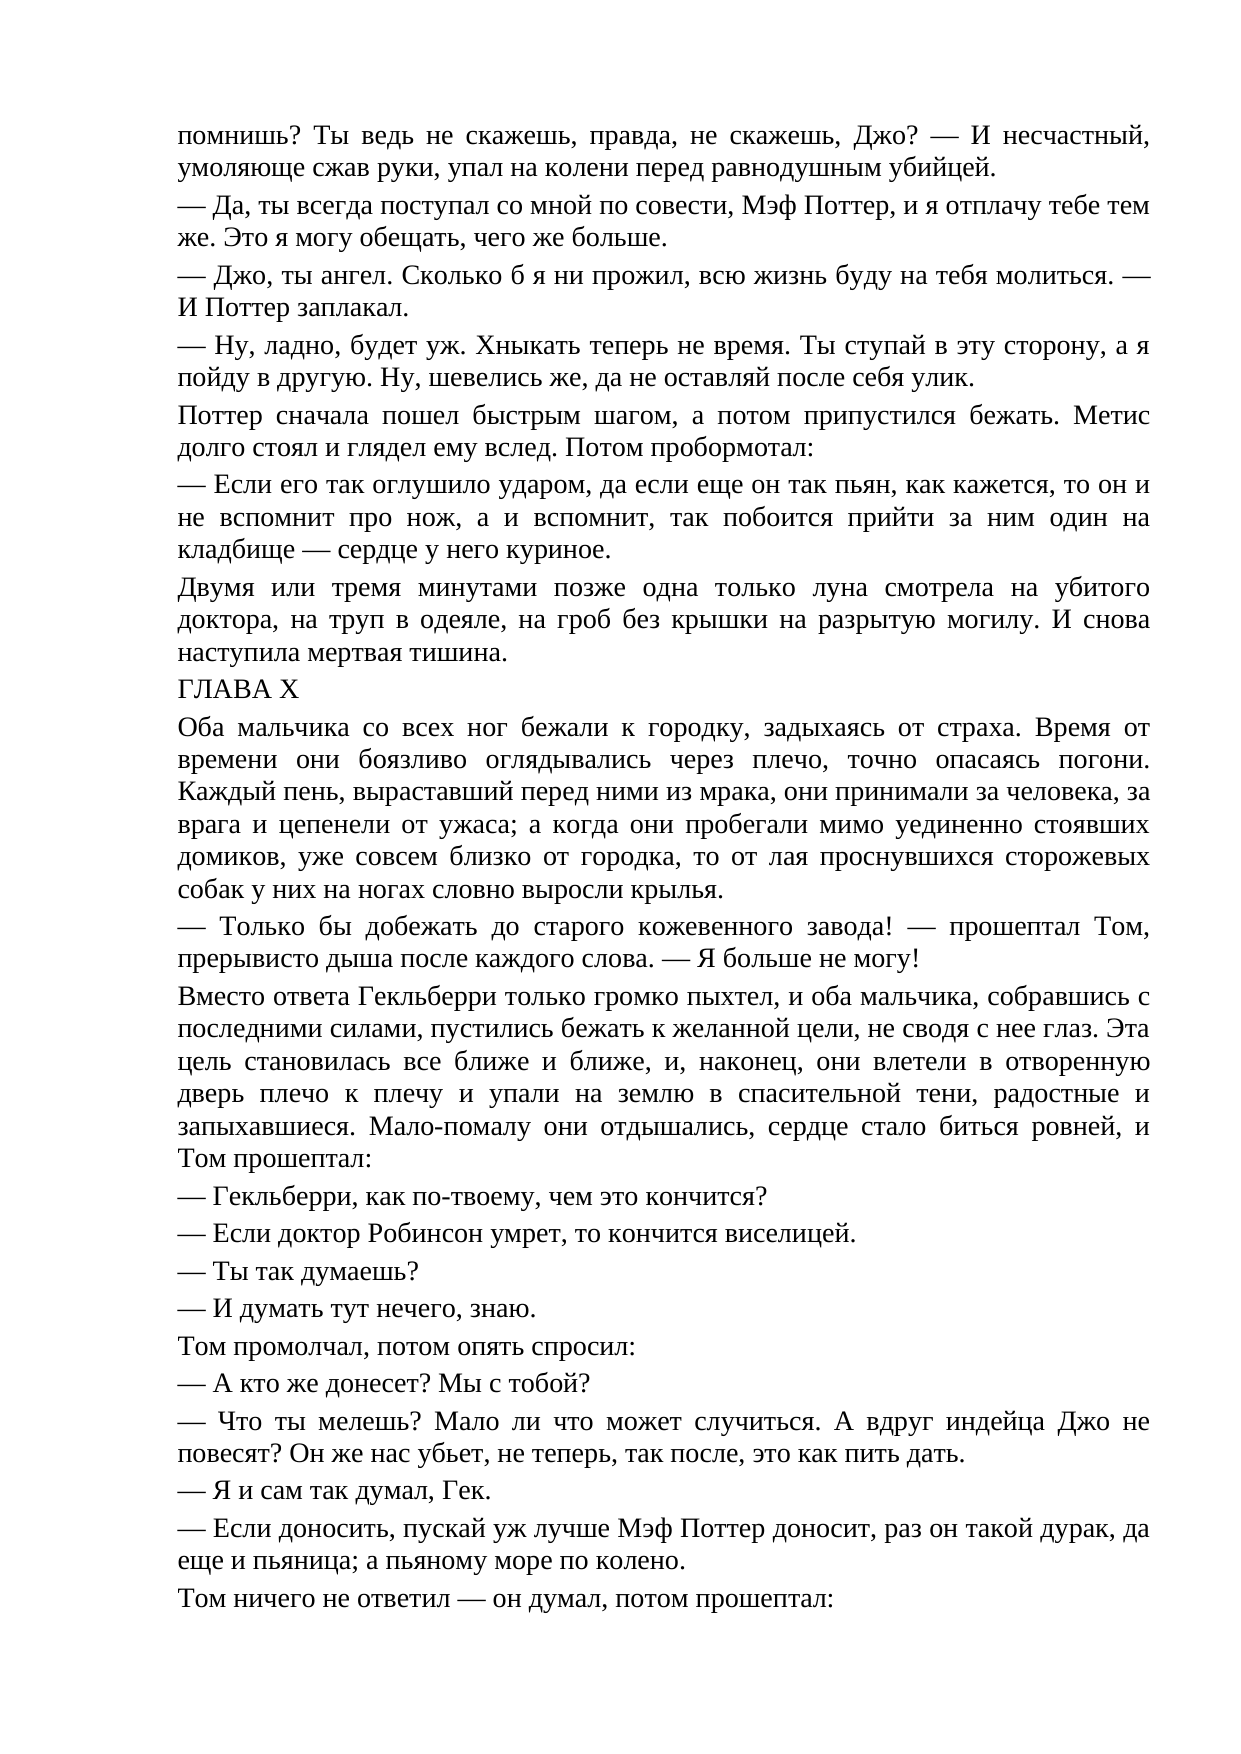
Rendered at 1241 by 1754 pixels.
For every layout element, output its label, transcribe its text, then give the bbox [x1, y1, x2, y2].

text Вместо ответа Гекльберри только громко пыхтел, и оба мальчика, собравшись с последними силами, пустились бежать к желанной цели, не сводя с нее глаз. Эта цель становилась все ближе и ближе, и, наконец, они влетели в отворенную дверь плечо к плечу и упали на землю в спасительной тени, радостные и запыхавшиеся. Мало-помалу они отдышались, сердце стало биться ровней, и Том прошептал: [177, 979, 1152, 1173]
text — Гекльберри, как по-твоему, чем это кончится? [177, 1178, 1152, 1211]
text — Да, ты всегда поступал со мной по совести, Мэф Поттер, и я отплачу тебе тем же. Это я могу обещать, чего же больше. [177, 188, 1152, 253]
text Том ничего не ответил — он думал, потом прошептал: [177, 1581, 1152, 1613]
text — Я и сам так думал, Гек. [177, 1473, 1152, 1506]
text ГЛАВА X [177, 672, 1152, 704]
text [177, 118, 1152, 183]
text — Ну, ладно, будет уж. Хныкать теперь не время. Ты ступай в эту сторону, а я пойду в другую. Ну, шевелись же, да не оставляй после себя улик. [177, 328, 1152, 393]
text — Если доносить, пускай уж лучше Мэф Поттер доносит, раз он такой дурак, да еще и пьяница; а пьяному море по колено. [177, 1511, 1152, 1576]
text Поттер сначала пошел быстрым шагом, а потом припустился бежать. Метис долго стоял и глядел ему вслед. Потом пробормотал: [177, 398, 1152, 462]
text — Если его так оглушило ударом, да если еще он так пьян, как кажется, то он и не вспомнит про нож, а и вспомнит, так побоится прийти за ним один на кладбище — сердце у него куриное. [177, 468, 1152, 565]
text — Только бы добежать до старого кожевенного завода! — прошептал Том, прерывисто дыша после каждого слова. — Я больше не могу! [177, 909, 1152, 974]
text — Джо, ты ангел. Сколько б я ни прожил, всю жизнь буду на тебя молиться. — И Поттер заплакал. [177, 258, 1152, 323]
text Оба мальчика со всех ног бежали к городку, задыхаясь от страха. Время от времени они боязливо оглядывались через плечо, точно опасаясь погони. Каждый пень, выраставший перед ними из мрака, они принимали за человека, за врага и цепенели от ужаса; а когда они пробегали мимо уединенно стоявших домиков, уже совсем близко от городка, то от лая проснувшихся сторожевых собак у них на ногах словно выросли крылья. [177, 710, 1152, 904]
text — Что ты мелешь? Мало ли что может случиться. А вдруг индейца Джо не повесят? Он же нас убьет, не теперь, так после, это как пить дать. [177, 1403, 1152, 1468]
text — И думать тут нечего, знаю. [177, 1291, 1152, 1323]
text Том промолчал, потом опять спросил: [177, 1328, 1152, 1361]
text — Если доктор Робинсон умрет, то кончится виселицей. [177, 1216, 1152, 1248]
text — А кто же донесет? Мы с тобой? [177, 1366, 1152, 1398]
text — Ты так думаешь? [177, 1253, 1152, 1286]
text Двумя или тремя минутами позже одна только луна смотрела на убитого доктора, на труп в одеяле, на гроб без крышки на разрытую могилу. И снова наступила мертвая тишина. [177, 570, 1152, 667]
